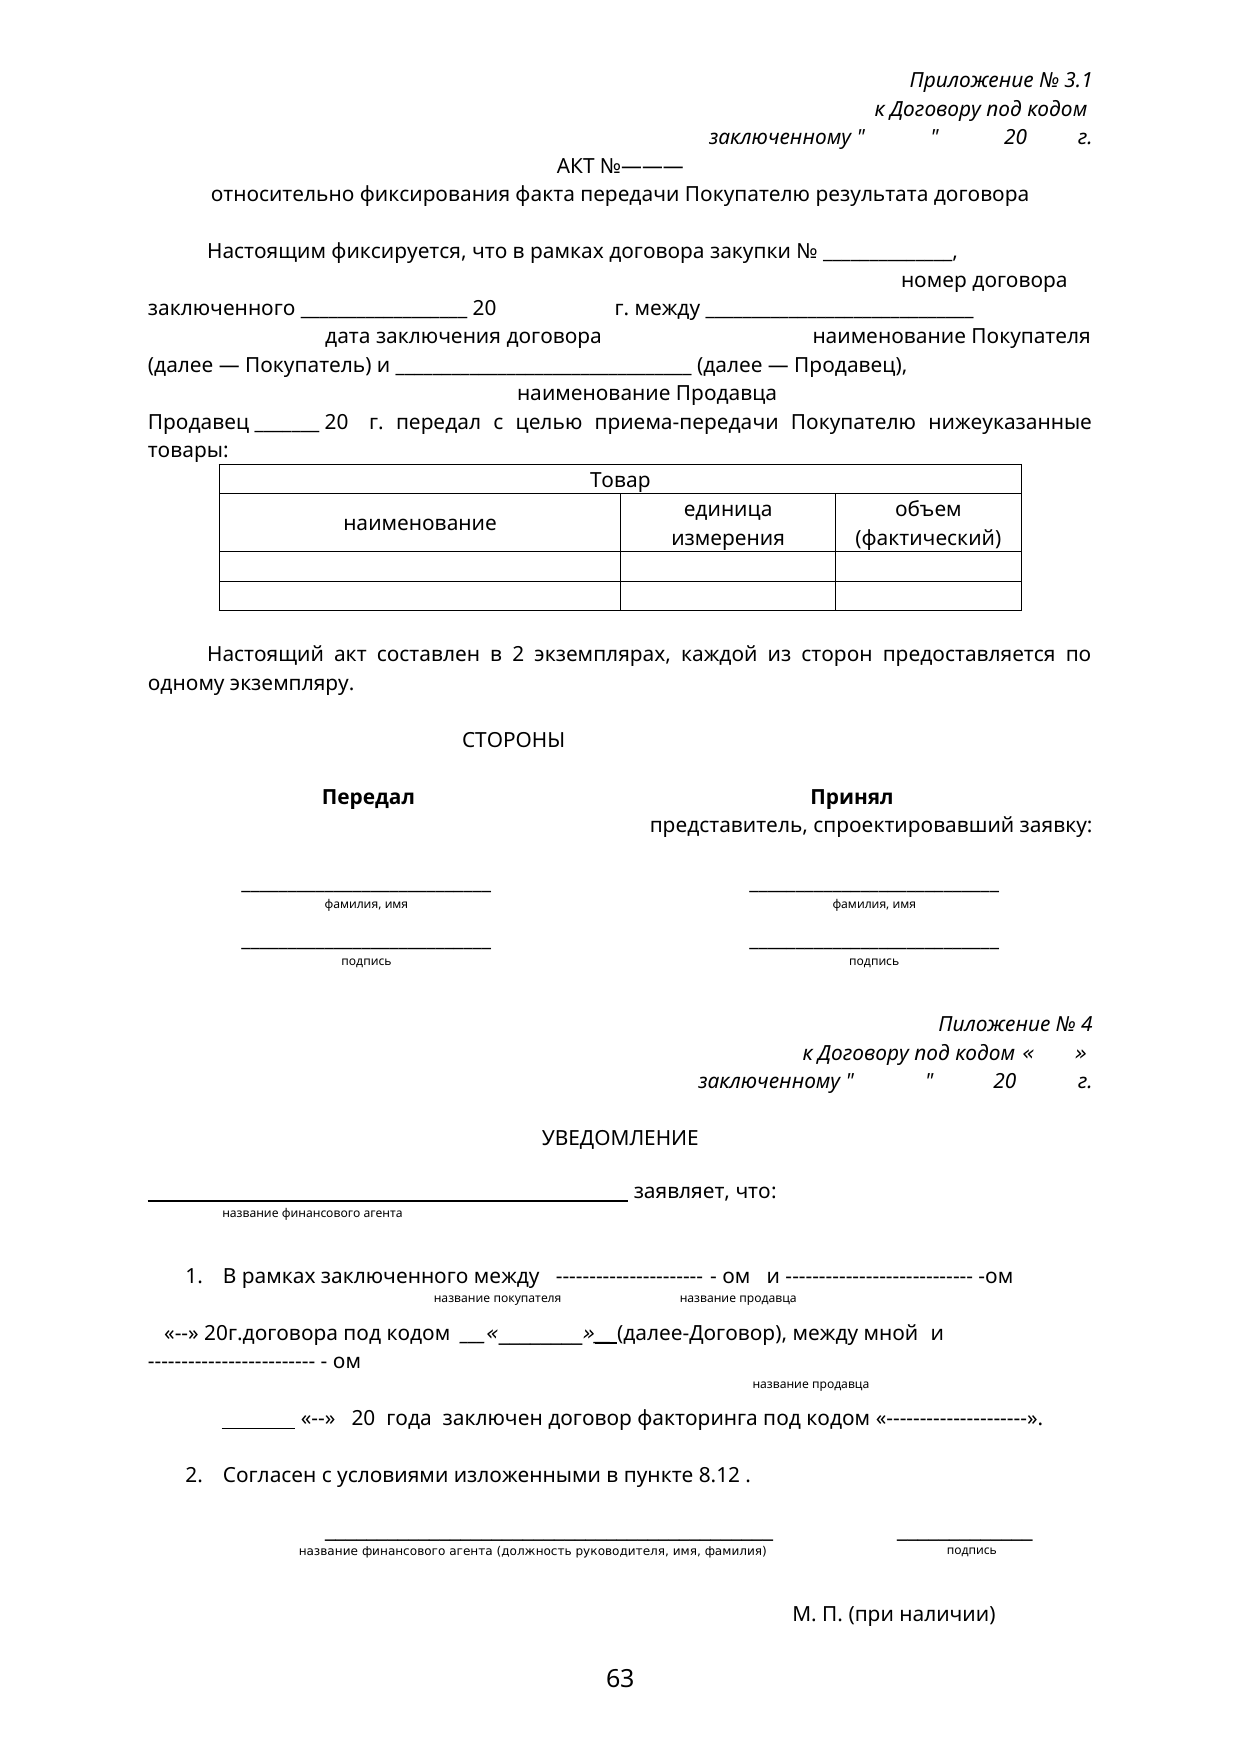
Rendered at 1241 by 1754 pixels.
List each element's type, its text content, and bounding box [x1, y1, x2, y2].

text Настоящим фиксируется, что в рамках договора закупки № ______________, [148, 236, 1092, 265]
text Настоящий акт составлен в 2 экземплярах, каждой из сторон предоставляется по одному экземпляру. [148, 639, 1092, 696]
text Продавец _______ 20 г. передал с целью приема-передачи Покупателю нижеуказанные товары: [148, 407, 1092, 464]
table_cell объем (фактический) [836, 494, 1021, 551]
table_cell наименование [220, 494, 620, 551]
text номер договора [901, 265, 1092, 293]
table_header Передал [136, 782, 600, 811]
text (далее — Покупатель) и ________________________________ (далее — Продавец), [148, 350, 1093, 378]
text Приложение № 3.1 [148, 66, 1092, 94]
table_cell [621, 582, 835, 610]
table_cell ___________________________ подпись [112, 924, 620, 981]
table_header Товар [220, 465, 1021, 493]
text заявляет, что: [148, 1176, 1092, 1204]
text дата заключения договора наименование Покупателя [325, 322, 1130, 350]
text Пиложение № 4 [148, 1009, 1092, 1038]
text СТОРОНЫ [148, 725, 1092, 754]
table_cell [621, 552, 835, 581]
table_header ___________________________ фамилия, имя [112, 868, 620, 924]
table_cell [836, 582, 1021, 610]
table_header Принял [600, 782, 1104, 811]
text название покупателя название продавца [148, 1290, 1092, 1318]
text АКТ №——— [148, 151, 1092, 179]
list Согласен с условиями изложенными в пункте 8.12 . [185, 1460, 1092, 1489]
text к Договору под кодом « » заключенному " " 20 г. [148, 1038, 1092, 1095]
text М. П. (при наличии) [148, 1599, 1092, 1627]
table_cell [836, 552, 1021, 581]
text представитель, спроектировавший заявку: [148, 811, 1092, 839]
table_cell единица измерения [621, 494, 835, 551]
text наименование Продавца [517, 378, 1130, 407]
text название финансового агента [148, 1204, 1092, 1233]
text к Договору под кодом заключенному " " 20 г. [148, 94, 1092, 151]
table_cell ___________________________ подпись [620, 924, 1128, 981]
text ___________________________________________ _____________ [223, 1517, 1092, 1542]
table_header ___________________________ фамилия, имя [620, 868, 1128, 924]
text название финансового агента (должность руководителя, имя, фамилия) подпись [148, 1542, 1092, 1570]
table_cell [220, 582, 620, 610]
text заключенного __________________ 20 г. между _____________________________ [148, 293, 1092, 322]
text название продавца [148, 1375, 1092, 1403]
list В рамках заключенного между ---------------------- - ом и ---------------------------- -ом [185, 1261, 1092, 1290]
text «--» 20г.договора под кодом ___«________»__ (далее-Договор), между мной и ------------------------- - ом [148, 1318, 1092, 1375]
table_cell [220, 552, 620, 581]
text УВЕДОМЛЕНИЕ [148, 1123, 1092, 1152]
text относительно фиксирования факта передачи Покупателю результата договора [148, 179, 1092, 208]
text «--» 20 года заключен договор факторинга под кодом «---------------------». [148, 1403, 1092, 1432]
